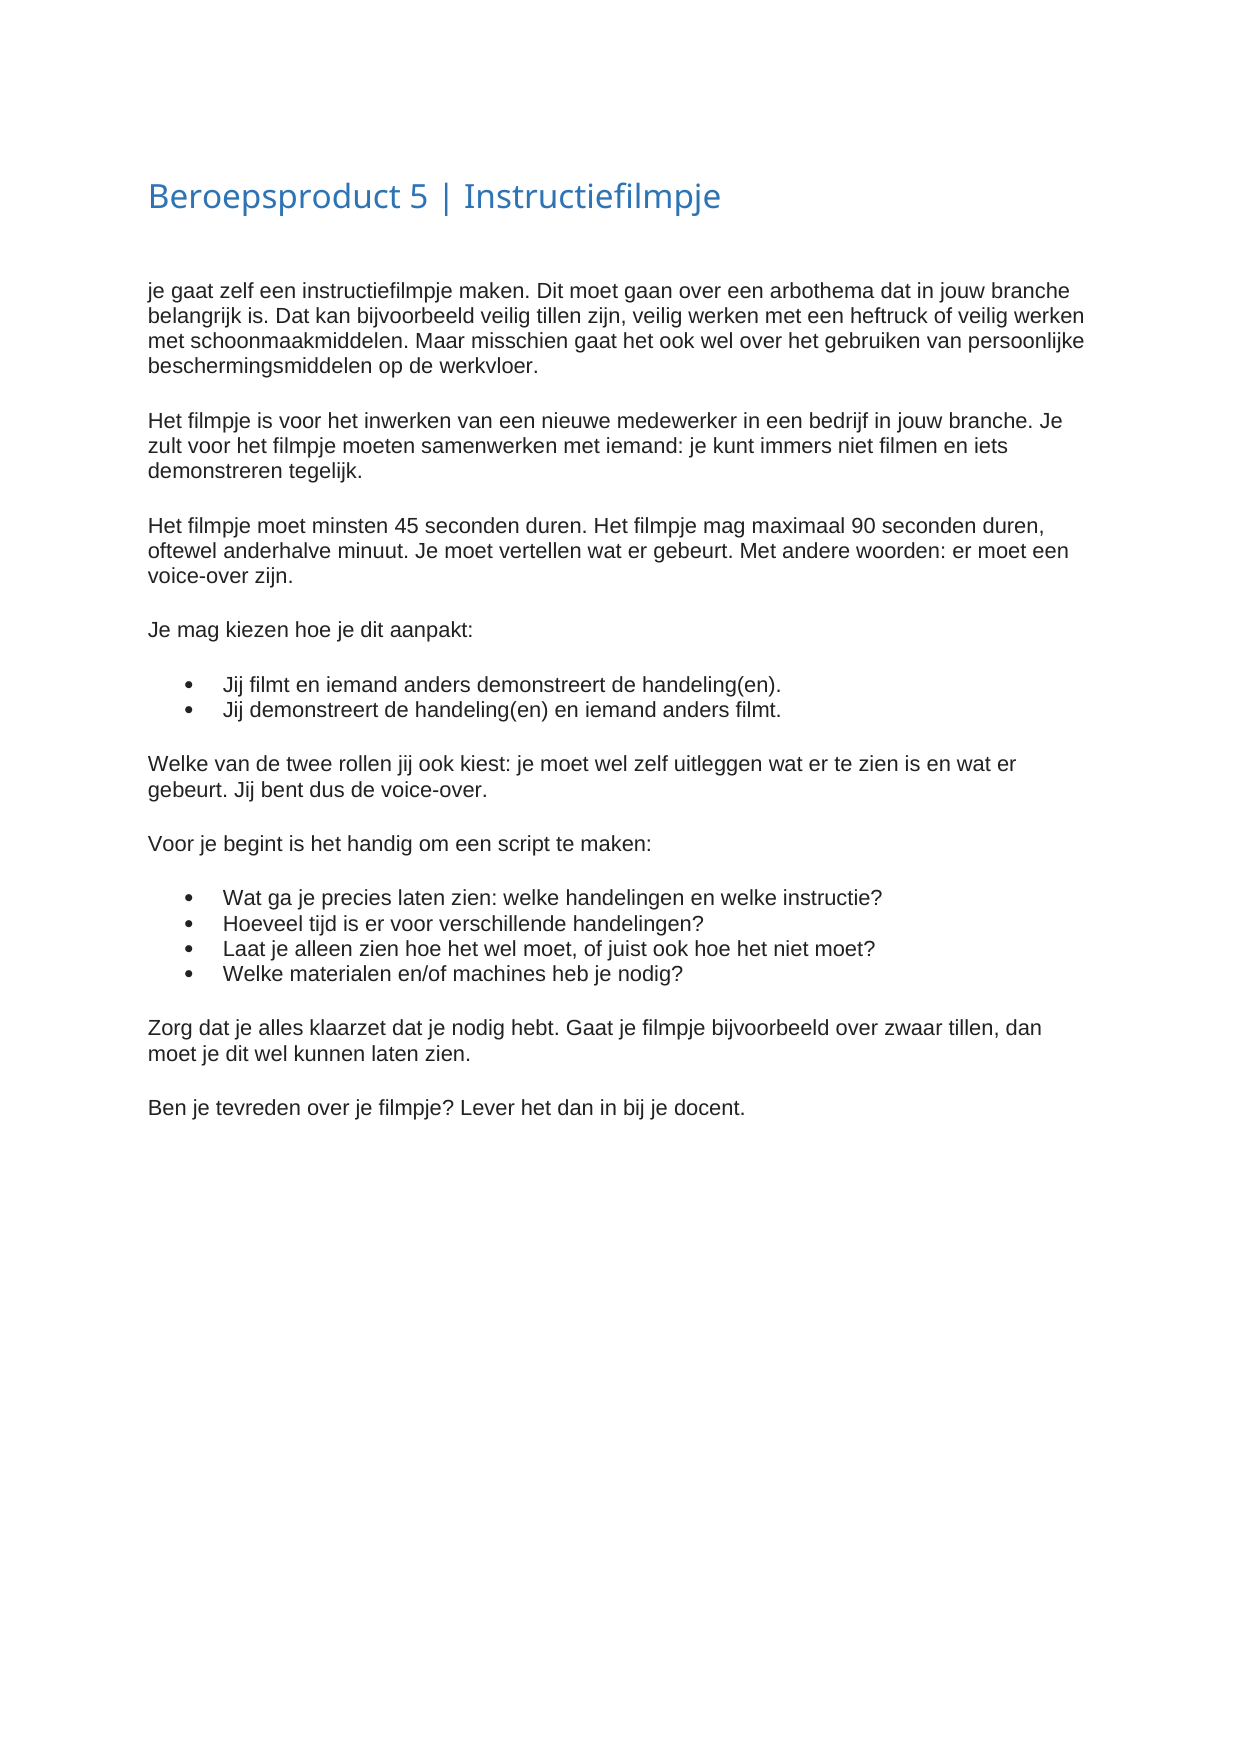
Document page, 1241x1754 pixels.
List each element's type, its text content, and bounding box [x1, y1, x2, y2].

list Welke materialen en/of machines heb je nodig? [185, 961, 1093, 986]
text Je mag kiezen hoe je dit aanpakt: [148, 617, 1093, 642]
list Wat ga je precies laten zien: welke handelingen en welke instructie? [185, 885, 1093, 910]
list Laat je alleen zien hoe het wel moet, of juist ook hoe het niet moet? [185, 936, 1093, 961]
subtitle Beroepsproduct 5 | Instructiefilmpje [148, 173, 1093, 218]
list Jij demonstreert de handeling(en) en iemand anders filmt. [185, 697, 1093, 722]
text Voor je begint is het handig om een script te maken: [148, 831, 1093, 856]
text je gaat zelf een instructiefilmpje maken. Dit moet gaan over een arbothema dat in jouw branche belangrijk is. Dat kan bijvoorbeeld veilig tillen zijn, veilig werken met een heftruck of veilig werken met schoonmaakmiddelen. Maar misschien gaat het ook wel over het gebruiken van persoonlijke beschermingsmiddelen op de werkvloer. [148, 278, 1093, 378]
text Zorg dat je alles klaarzet dat je nodig hebt. Gaat je filmpje bijvoorbeeld over zwaar tillen, dan moet je dit wel kunnen laten zien. [148, 1015, 1093, 1066]
text Welke van de twee rollen jij ook kiest: je moet wel zelf uitleggen wat er te zien is en wat er gebeurt. Jij bent dus de voice-over. [148, 751, 1093, 802]
list Jij filmt en iemand anders demonstreert de handeling(en). [185, 672, 1093, 697]
text Het filmpje moet minsten 45 seconden duren. Het filmpje mag maximaal 90 seconden duren, oftewel anderhalve minuut. Je moet vertellen wat er gebeurt. Met andere woorden: er moet een voice-over zijn. [148, 512, 1093, 588]
text Ben je tevreden over je filmpje? Lever het dan in bij je docent. [148, 1095, 1093, 1120]
list Hoeveel tijd is er voor verschillende handelingen? [185, 910, 1093, 936]
text Het filmpje is voor het inwerken van een nieuwe medewerker in een bedrijf in jouw branche. Je zult voor het filmpje moeten samenwerken met iemand: je kunt immers niet filmen en iets demonstreren tegelijk. [148, 408, 1093, 483]
